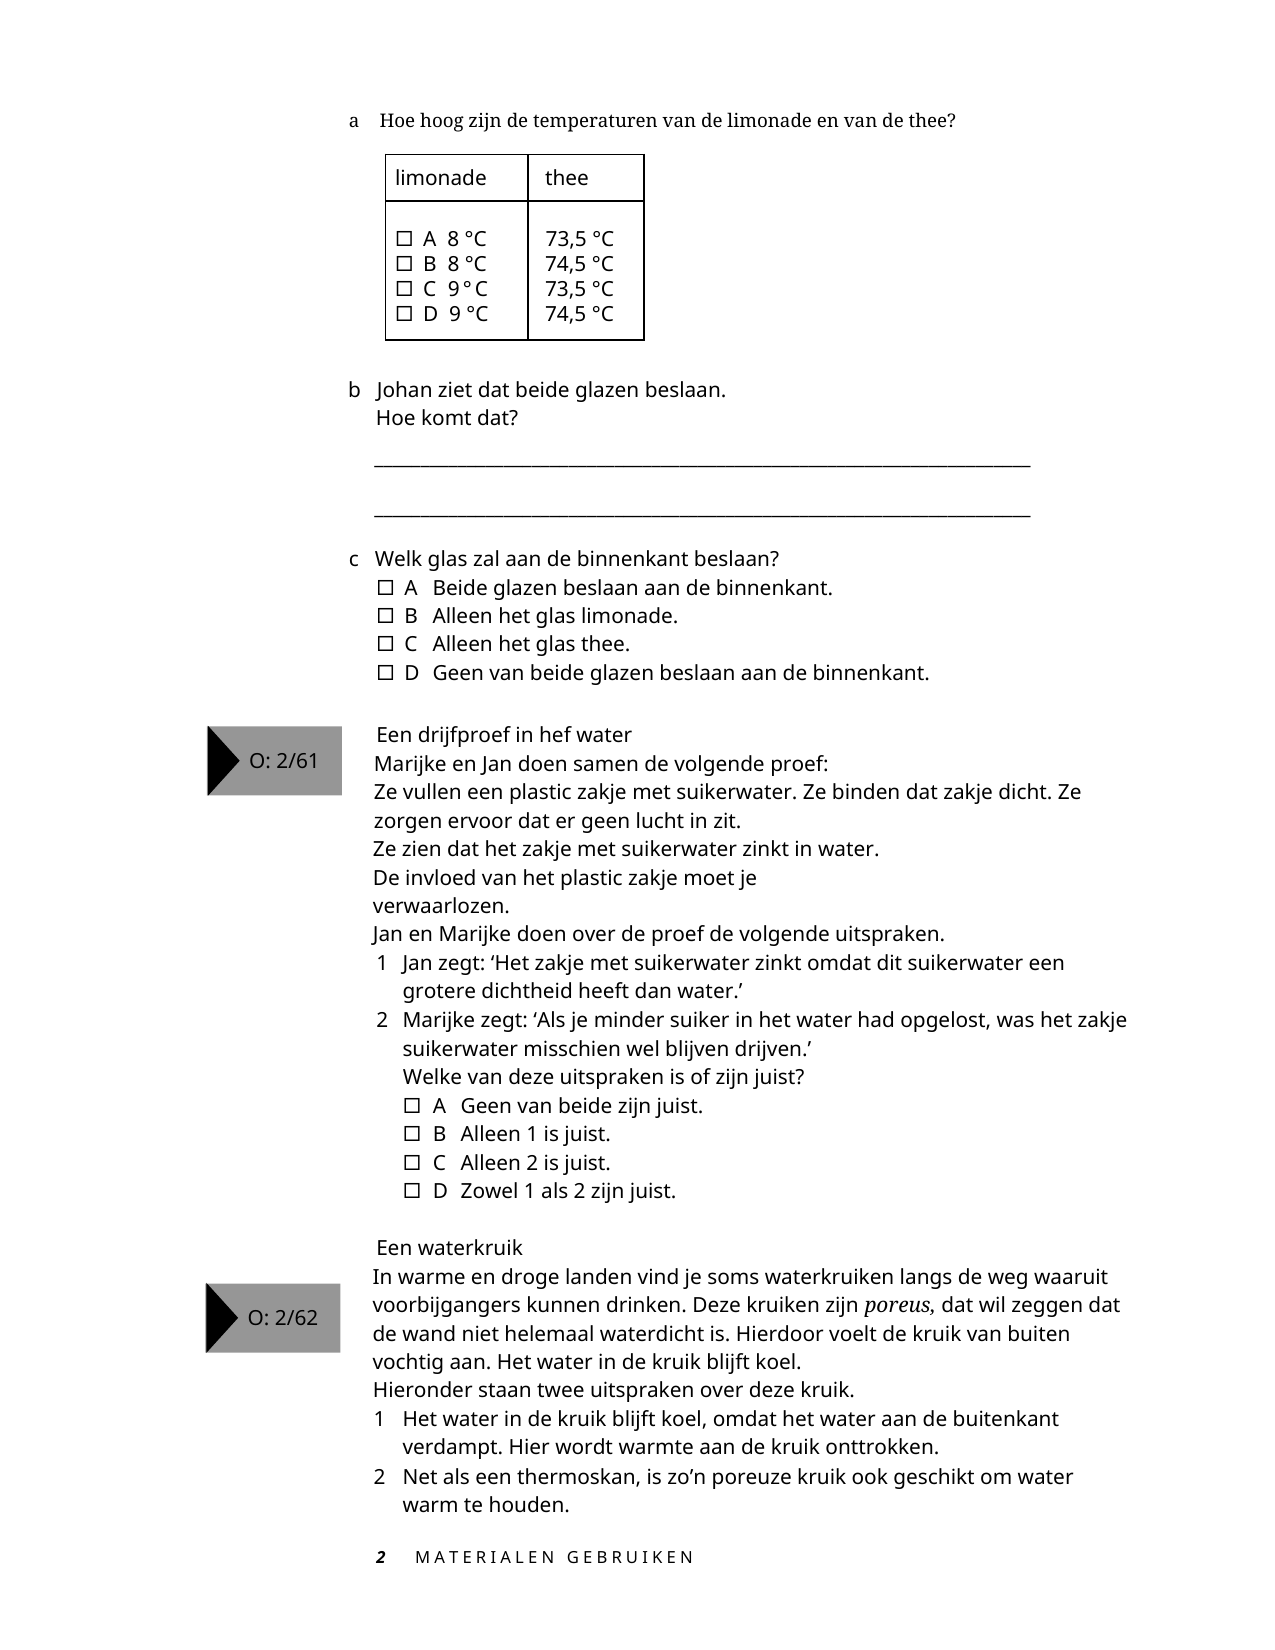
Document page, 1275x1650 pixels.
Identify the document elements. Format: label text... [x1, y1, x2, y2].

table_cell 73,5 °C 74,5 °C 73,5 °C 74,5 °C [529, 202, 643, 339]
text Jan en Marijke doen over de proef de volgende uitspraken. [373, 919, 948, 948]
text _______________________________________________________________________ [374, 444, 1133, 469]
text Marijke en Jan doen samen de volgende proef: [374, 749, 1133, 777]
text _______________________________________________________________________ [374, 494, 1133, 519]
text C Alleen 2 is juist. [403, 1148, 1133, 1176]
text B Alleen 1 is juist. [403, 1119, 1133, 1148]
text A Geen van beide zijn juist. [403, 1091, 1133, 1119]
text Hoe komt dat? [376, 403, 755, 432]
text D Geen van beide glazen beslaan aan de binnenkant. [376, 658, 1133, 686]
text Ze vullen een plastic zakje met suikerwater. Ze binden dat zakje dicht. Ze zorgen ervoor dat er geen lucht in zit. [374, 777, 1133, 834]
text A Beide glazen beslaan aan de binnenkant. [376, 573, 1133, 601]
text Hieronder staan twee uitspraken over deze kruik. [373, 1376, 1133, 1404]
table_header limonade [386, 155, 527, 200]
text c Welk glas zal aan de binnenkant beslaan? [349, 544, 1133, 573]
list Jan zegt: ‘Het zakje met suikerwater zinkt omdat dit suikerwater een grotere dichtheid heeft dan water.’ [376, 948, 1133, 1005]
text B Alleen het glas limonade. [376, 601, 1133, 629]
text Ze zien dat het zakje met suikerwater zinkt in water. [373, 834, 892, 863]
list Het water in de kruik blijft koel, omdat het water aan de buitenkant verdampt. Hier wordt warmte aan de kruik onttrokken. [373, 1404, 1133, 1461]
text De invloed van het plastic zakje moet je verwaarlozen. [373, 863, 892, 919]
list Net als een thermoskan, is zo’n poreuze kruik ook geschikt om water warm te houden. [373, 1462, 1133, 1519]
text b Johan ziet dat beide glazen beslaan. [348, 375, 755, 403]
text a Hoe hoog zijn de temperaturen van de limonade en van de thee? [349, 108, 1133, 133]
text In warme en droge landen vind je soms waterkruiken langs de weg waaruit voorbijgangers kunnen drinken. Deze kruiken zijn poreus, dat wil zeggen dat de wand niet helemaal waterdicht is. Hierdoor voelt de kruik van buiten vochtig aan. Het water in de kruik blijft koel. [372, 1262, 1133, 1376]
text Welke van deze uitspraken is of zijn juist? [403, 1062, 1133, 1091]
text C Alleen het glas thee. [376, 629, 1133, 658]
text Een drijfproef in hef water [376, 721, 1133, 749]
list Marijke zegt: ‘Als je minder suiker in het water had opgelost, was het zakje suikerwater misschien wel blijven drijven.’ [376, 1005, 1133, 1062]
text D Zowel 1 als 2 zijn juist. [403, 1176, 1133, 1204]
text Een waterkruik [376, 1233, 1133, 1261]
table_header thee [529, 155, 643, 200]
table_cell A 8 °C B 8 °C C 9°C D 9 °C [386, 202, 527, 339]
